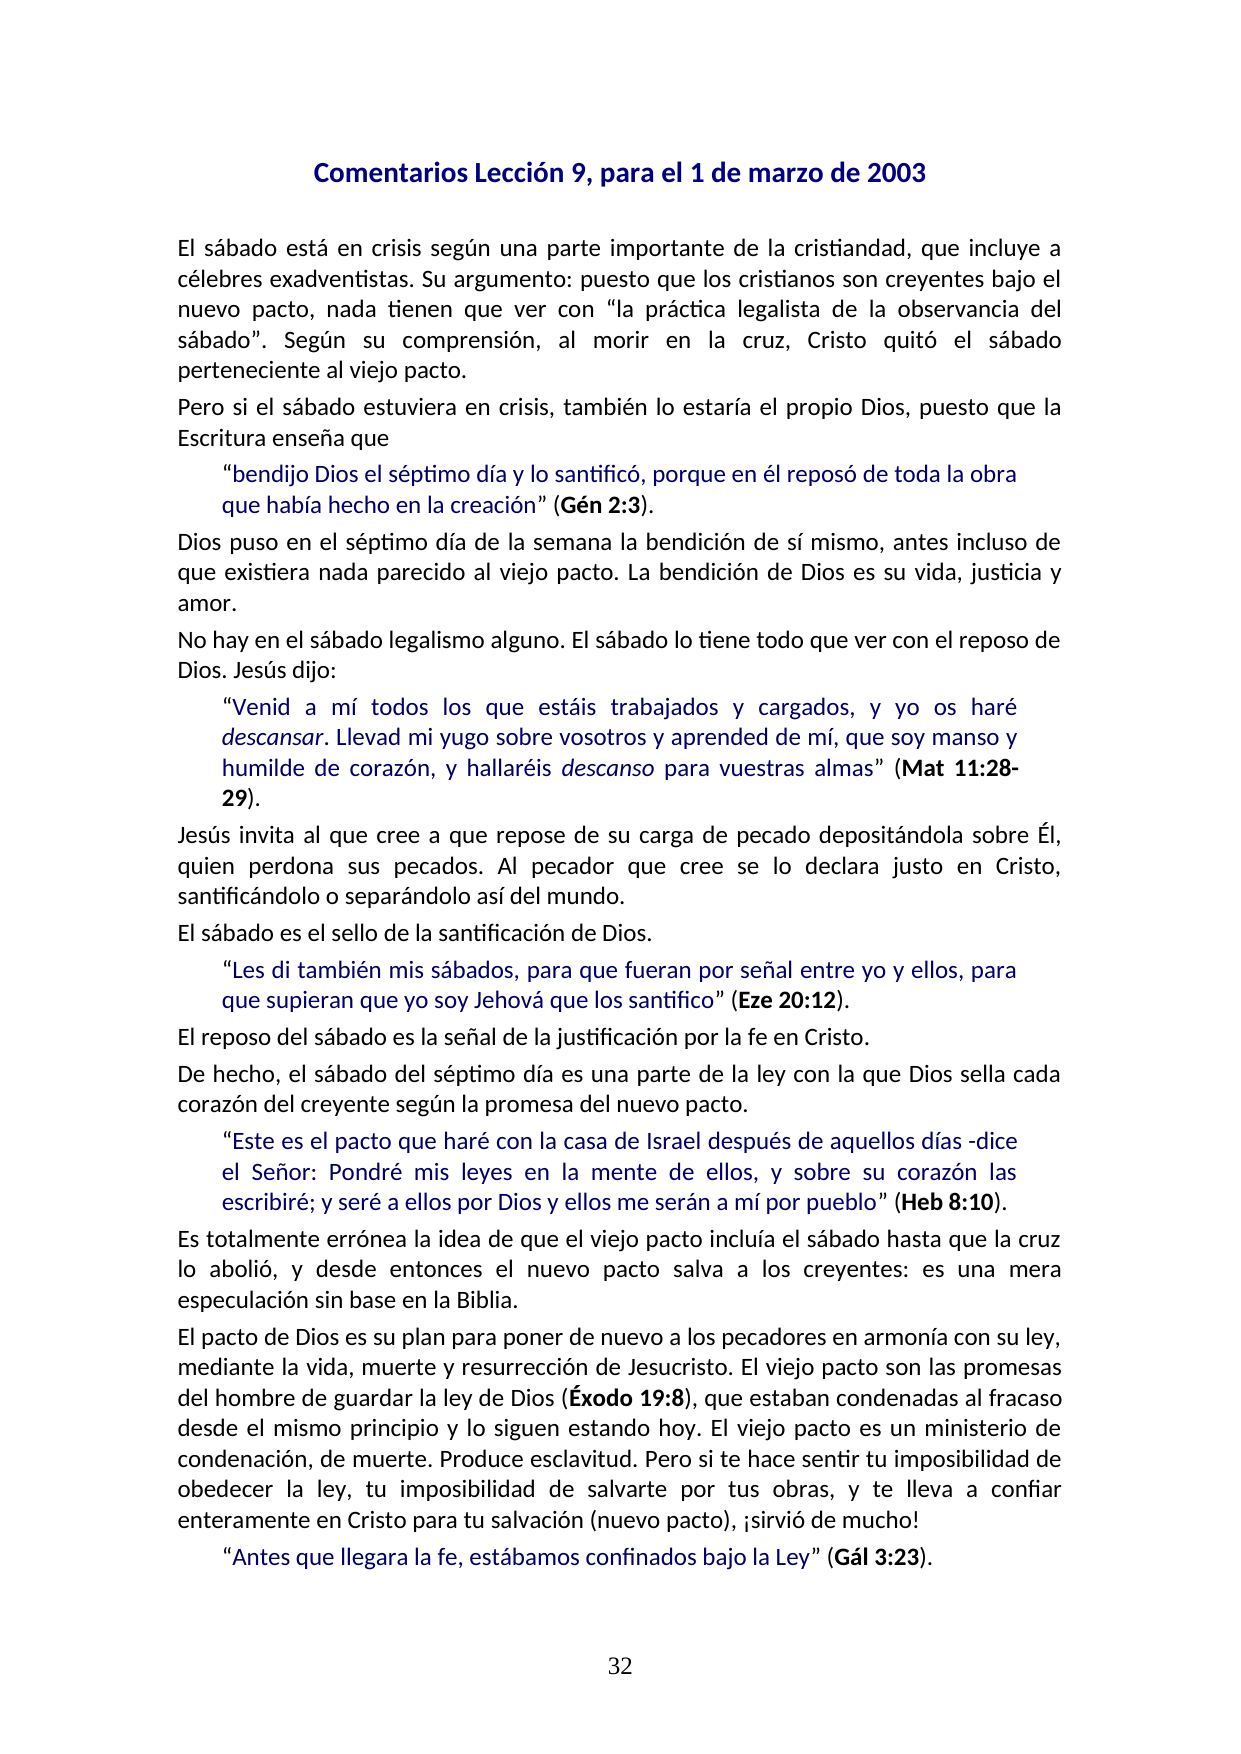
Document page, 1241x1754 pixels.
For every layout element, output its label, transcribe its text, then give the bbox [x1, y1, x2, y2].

text Dios puso en el séptimo día de la semana la bendición de sí mismo, antes incluso de que existiera nada parecido al viejo pacto. La bendición de Dios es su vida, justicia y amor. [177, 526, 1063, 617]
text El pacto de Dios es su plan para poner de nuevo a los pecadores en armonía con su ley, mediante la vida, muerte y resurrección de Jesucristo. El viejo pacto son las promesas del hombre de guardar la ley de Dios (Éxodo 19:8), que estaban condenadas al fracaso desde el mismo principio y lo siguen estando hoy. El viejo pacto es un ministerio de condenación, de muerte. Produce esclavitud. Pero si te hace sentir tu imposibilidad de obedecer la ley, tu imposibilidad de salvarte por tus obras, y te lleva a confiar enteramente en Cristo para tu salvación (nuevo pacto), ¡sirvió de mucho! [177, 1321, 1063, 1534]
text No hay en el sábado legalismo alguno. El sábado lo tiene todo que ver con el reposo de Dios. Jesús dijo: [177, 624, 1063, 685]
text “bendijo Dios el séptimo día y lo santificó, porque en él reposó de toda la obra que había hecho en la creación” (Gén 2:3). [222, 459, 1019, 520]
text El sábado es el sello de la santificación de Dios. [177, 917, 1063, 948]
text Pero si el sábado estuviera en crisis, también lo estaría el propio Dios, puesto que la Escritura enseña que [177, 391, 1063, 452]
text “Antes que llegara la fe, estábamos confinados bajo la Ley” (Gál 3:23). [222, 1541, 1019, 1571]
text El reposo del sábado es la señal de la justificación por la fe en Cristo. [177, 1021, 1063, 1052]
text Comentarios Lección 9, para el 1 de marzo de 2003 [177, 154, 1063, 189]
text El sábado está en crisis según una parte importante de la cristiandad, que incluye a célebres exadventistas. Su argumento: puesto que los cristianos son creyentes bajo el nuevo pacto, nada tienen que ver con “la práctica legalista de la observancia del sábado”. Según su comprensión, al morir en la cruz, Cristo quitó el sábado perteneciente al viejo pacto. [177, 232, 1063, 385]
text “Les di también mis sábados, para que fueran por señal entre yo y ellos, para que supieran que yo soy Jehová que los santifico” (Eze 20:12). [222, 954, 1019, 1015]
text De hecho, el sábado del séptimo día es una parte de la ley con la que Dios sella cada corazón del creyente según la promesa del nuevo pacto. [177, 1058, 1063, 1119]
text “Venid a mí todos los que estáis trabajados y cargados, y yo os haré descansar. Llevad mi yugo sobre vosotros y aprended de mí, que soy manso y humilde de corazón, y hallaréis descanso para vuestras almas” (Mat 11:28-29). [222, 691, 1019, 813]
text “Este es el pacto que haré con la casa de Israel después de aquellos días -dice el Señor: Pondré mis leyes en la mente de ellos, y sobre su corazón las escribiré; y seré a ellos por Dios y ellos me serán a mí por pueblo” (Heb 8:10). [222, 1125, 1019, 1217]
text Es totalmente errónea la idea de que el viejo pacto incluía el sábado hasta que la cruz lo abolió, y desde entonces el nuevo pacto salva a los creyentes: es una mera especulación sin base en la Biblia. [177, 1223, 1063, 1315]
text Jesús invita al que cree a que repose de su carga de pecado depositándola sobre Él, quien perdona sus pecados. Al pecador que cree se lo declara justo en Cristo, santificándolo o separándolo así del mundo. [177, 819, 1063, 911]
